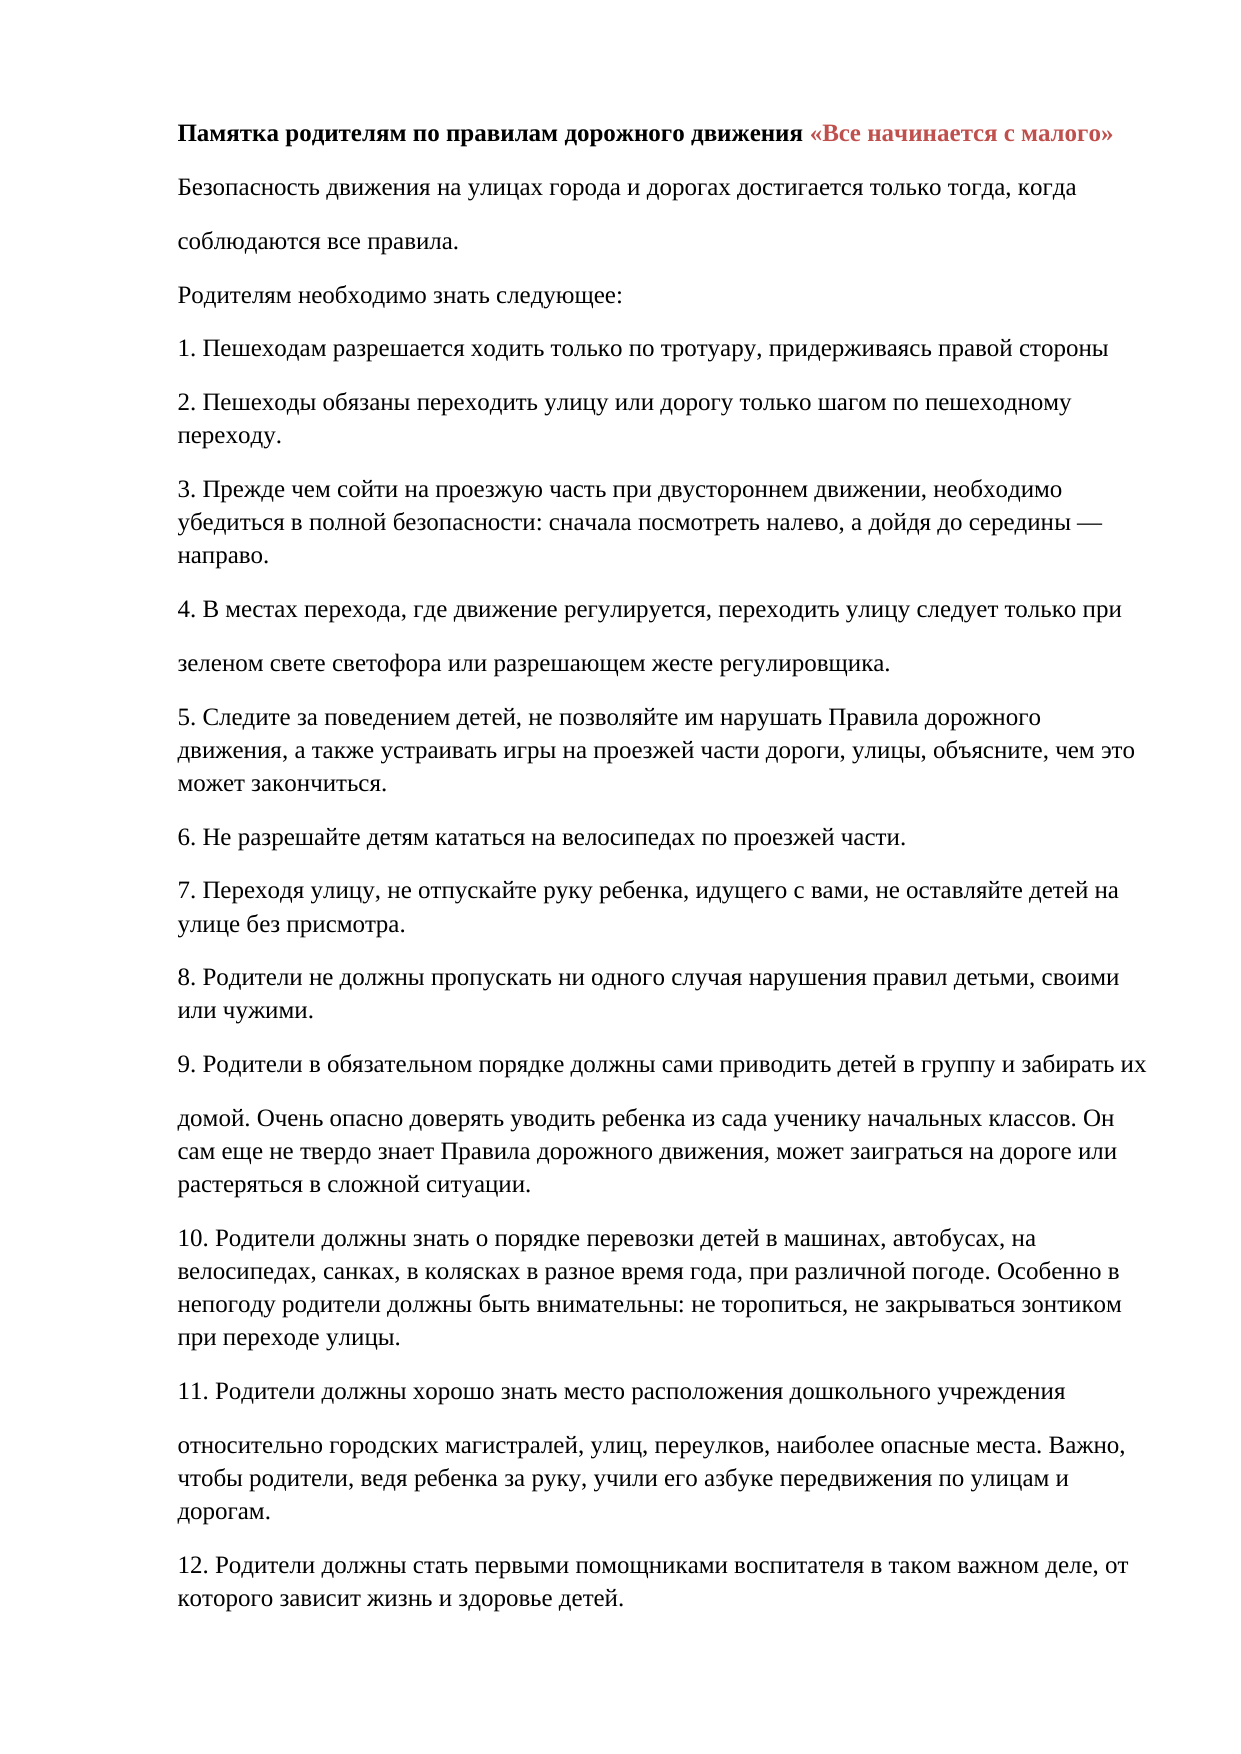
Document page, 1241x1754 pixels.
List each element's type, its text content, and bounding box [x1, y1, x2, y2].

text 4. В местах перехода, где движение регулируется, переходить улицу следует только при [177, 594, 1152, 623]
text 5. Следите за поведением детей, не позволяйте им нарушать Правила дорожного движения, а также устраивать игры на проезжей части дороги, улицы, объясните, чем это может закончиться. [177, 702, 1152, 797]
text 12. Родители должны стать первыми помощниками воспитателя в таком важном деле, от которого зависит жизнь и здоровье детей. [177, 1550, 1152, 1612]
text относительно городских магистралей, улиц, переулков, наиболее опасные места. Важно, чтобы родители, ведя ребенка за руку, учили его азбуке передвижения по улицам и дорогам. [177, 1430, 1152, 1525]
text 11. Родители должны хорошо знать место расположения дошкольного учреждения [177, 1376, 1152, 1405]
text Памятка родителям по правилам дорожного движения «Все начинается с малого» [177, 118, 1152, 147]
text Безопасность движения на улицах города и дорогах достигается только тогда, когда [177, 172, 1152, 201]
text 3. Прежде чем сойти на проезжую часть при двустороннем движении, необходимо убедиться в полной безопасности: сначала посмотреть налево, а дойдя до середины — направо. [177, 474, 1152, 569]
text домой. Очень опасно доверять уводить ребенка из сада ученику начальных классов. Он сам еще не твердо знает Правила дорожного движения, может заиграться на дороге или растеряться в сложной ситуации. [177, 1103, 1152, 1198]
text соблюдаются все правила. [177, 226, 1152, 254]
text Родителям необходимо знать следующее: [177, 280, 1152, 308]
text 10. Родители должны знать о порядке перевозки детей в машинах, автобусах, на велосипедах, санках, в колясках в разное время года, при различной погоде. Особенно в непогоду родители должны быть внимательны: не торопиться, не закрываться зонтиком при переходе улицы. [177, 1223, 1152, 1351]
text 8. Родители не должны пропускать ни одного случая нарушения правил детьми, своими или чужими. [177, 962, 1152, 1024]
text 1. Пешеходам разрешается ходить только по тротуару, придерживаясь правой стороны [177, 333, 1152, 362]
text 7. Переходя улицу, не отпускайте руку ребенка, идущего с вами, не оставляйте детей на улице без присмотра. [177, 876, 1152, 937]
text зеленом свете светофора или разрешающем жесте регулировщика. [177, 648, 1152, 677]
text 2. Пешеходы обязаны переходить улицу или дорогу только шагом по пешеходному переходу. [177, 387, 1152, 449]
text 9. Родители в обязательном порядке должны сами приводить детей в группу и забирать их [177, 1049, 1152, 1078]
text 6. Не разрешайте детям кататься на велосипедах по проезжей части. [177, 822, 1152, 851]
